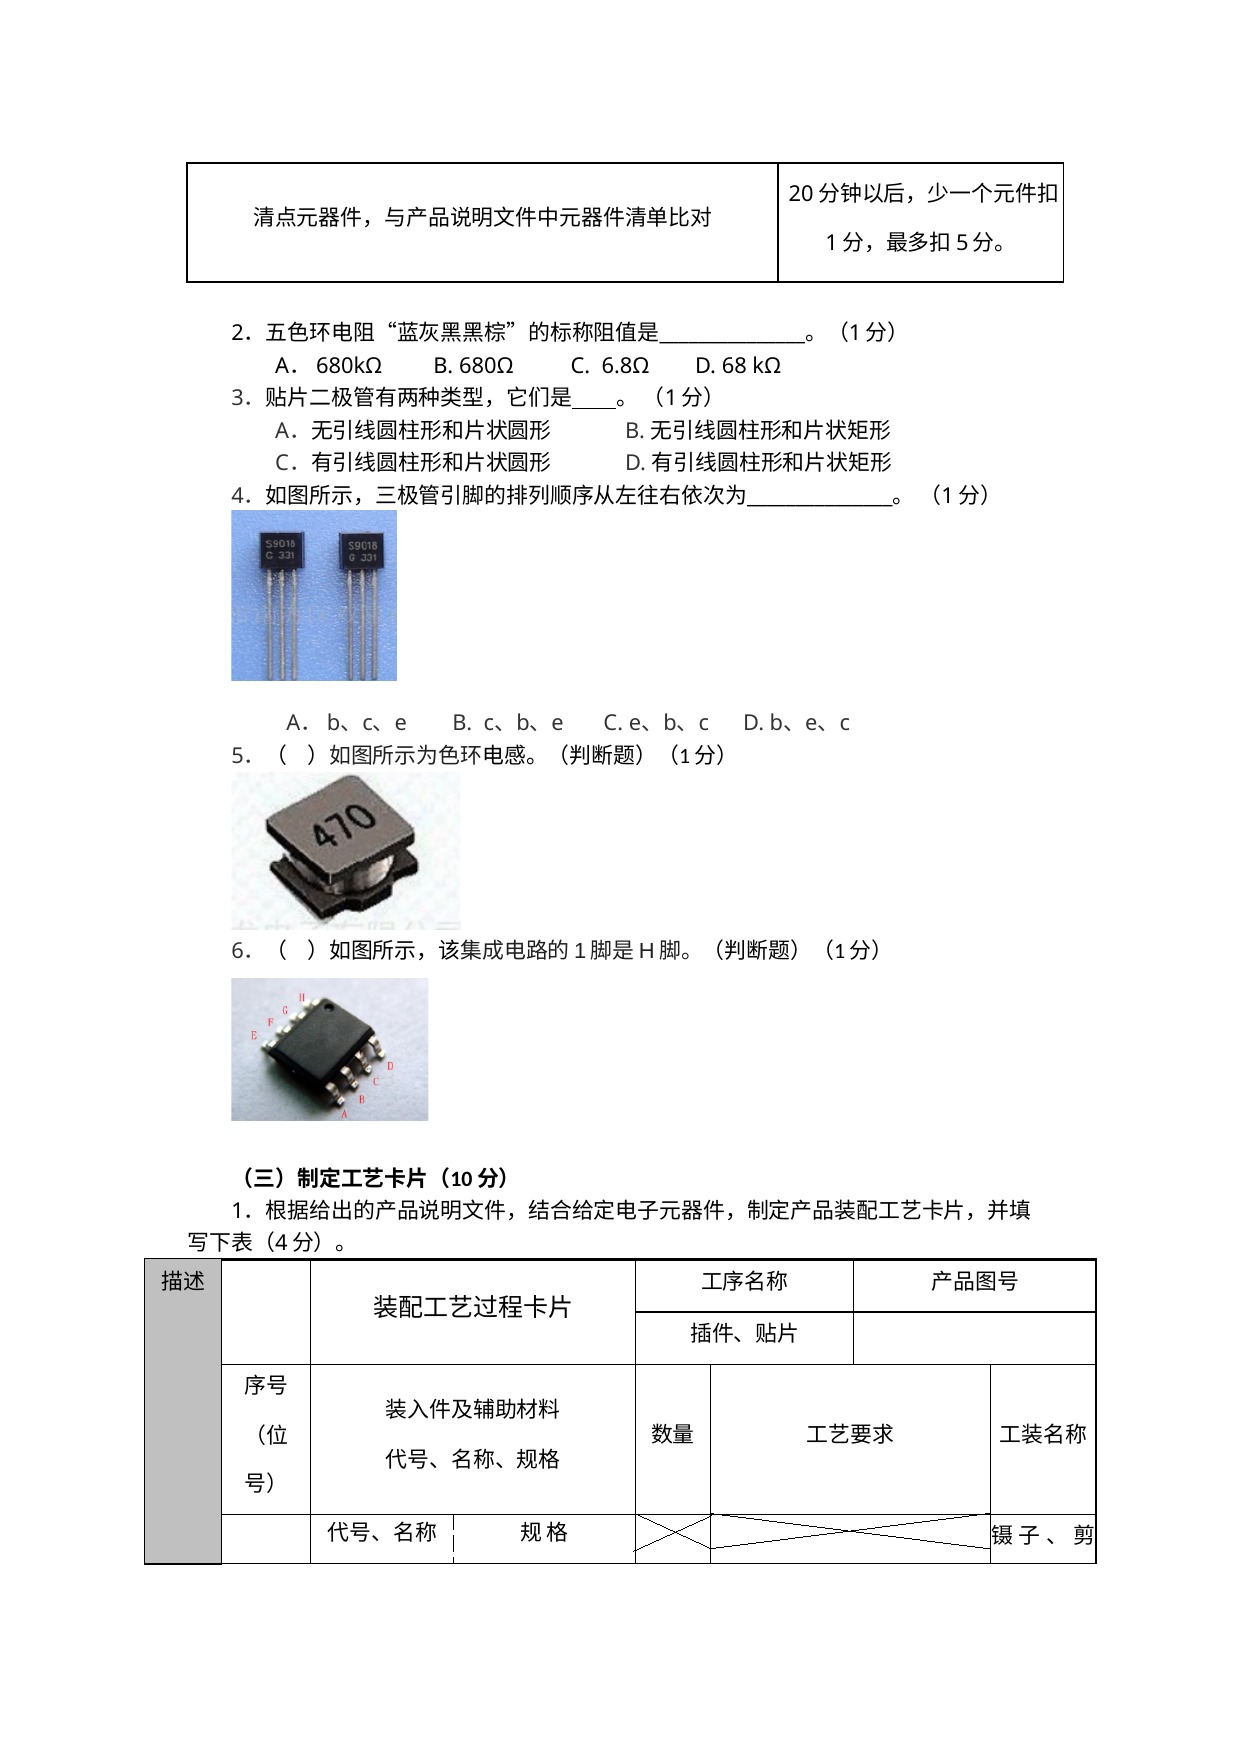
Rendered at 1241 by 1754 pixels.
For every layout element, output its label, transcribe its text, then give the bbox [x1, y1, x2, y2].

table_cell 20分钟以后，少一个元件扣1分，最多扣5分。 [779, 164, 1063, 281]
picture [231, 510, 397, 681]
table_cell 规 格 [453, 1515, 635, 1563]
table_cell 数量 [636, 1365, 710, 1513]
table_cell 工艺要求 [711, 1365, 990, 1513]
table_header [222, 1261, 310, 1363]
text A． 680kΩ B. 680Ω C. 6.8Ω D. 68 kΩ [187, 348, 1053, 380]
text （三）制定工艺卡片（10分） [187, 1160, 1053, 1193]
table_header 描述 [145, 1259, 221, 1563]
table_cell [711, 1515, 990, 1563]
text 3．贴片二极管有两种类型，它们是 。 （1分） [187, 380, 1053, 413]
text 1．根据给出的产品说明文件，结合给定电子元器件，制定产品装配工艺卡片，并填写下表（4分）。 [187, 1193, 1053, 1258]
table_cell [854, 1313, 1095, 1363]
table_header 工序名称 [636, 1261, 853, 1311]
text A．无引线圆柱形和片状圆形 B. 无引线圆柱形和片状矩形 [187, 413, 289, 445]
text A．无引线圆柱形和片状圆形 B. 无引线圆柱形和片状矩形 [289, 413, 625, 445]
text 6．（ ）如图所示，该集成电路的1脚是H脚。（判断题）（1分） [244, 933, 1053, 965]
table_cell 清点元器件，与产品说明文件中元器件清单比对 [188, 164, 777, 281]
table_cell [222, 1515, 310, 1563]
picture [231, 978, 429, 1121]
table_header 产品图号 [854, 1261, 1095, 1311]
table_cell [636, 1515, 710, 1563]
table_cell 工装名称 [991, 1365, 1095, 1513]
text A．无引线圆柱形和片状圆形 B. 无引线圆柱形和片状矩形 [625, 413, 1053, 445]
text 5．（ ）如图所示为色环电感。（判断题）（1分） [244, 738, 1053, 770]
text A． b、c、e B. c、b、e C. e、b、c D. b、e、c [187, 705, 1053, 738]
picture [231, 772, 461, 930]
table_cell 序号 （位号） [222, 1365, 310, 1513]
table_cell 镊子、剪刀、电烙铁等常用装接工具 [991, 1515, 1095, 1563]
table_header 装配工艺过程卡片 [311, 1261, 635, 1363]
table_cell 装入件及辅助材料 代号、名称、规格 [311, 1365, 635, 1513]
table_cell 代号、名称 [311, 1515, 453, 1563]
text C．有引线圆柱形和片状圆形 D. 有引线圆柱形和片状矩形 [187, 445, 1053, 478]
text 4．如图所示，三极管引脚的排列顺序从左往右依次为_______________。 （1分） [244, 478, 1053, 510]
text 2．五色环电阻“蓝灰黑黑棕”的标称阻值是_______________。（1分） [187, 315, 1053, 348]
table_cell 插件、贴片 [636, 1313, 853, 1363]
